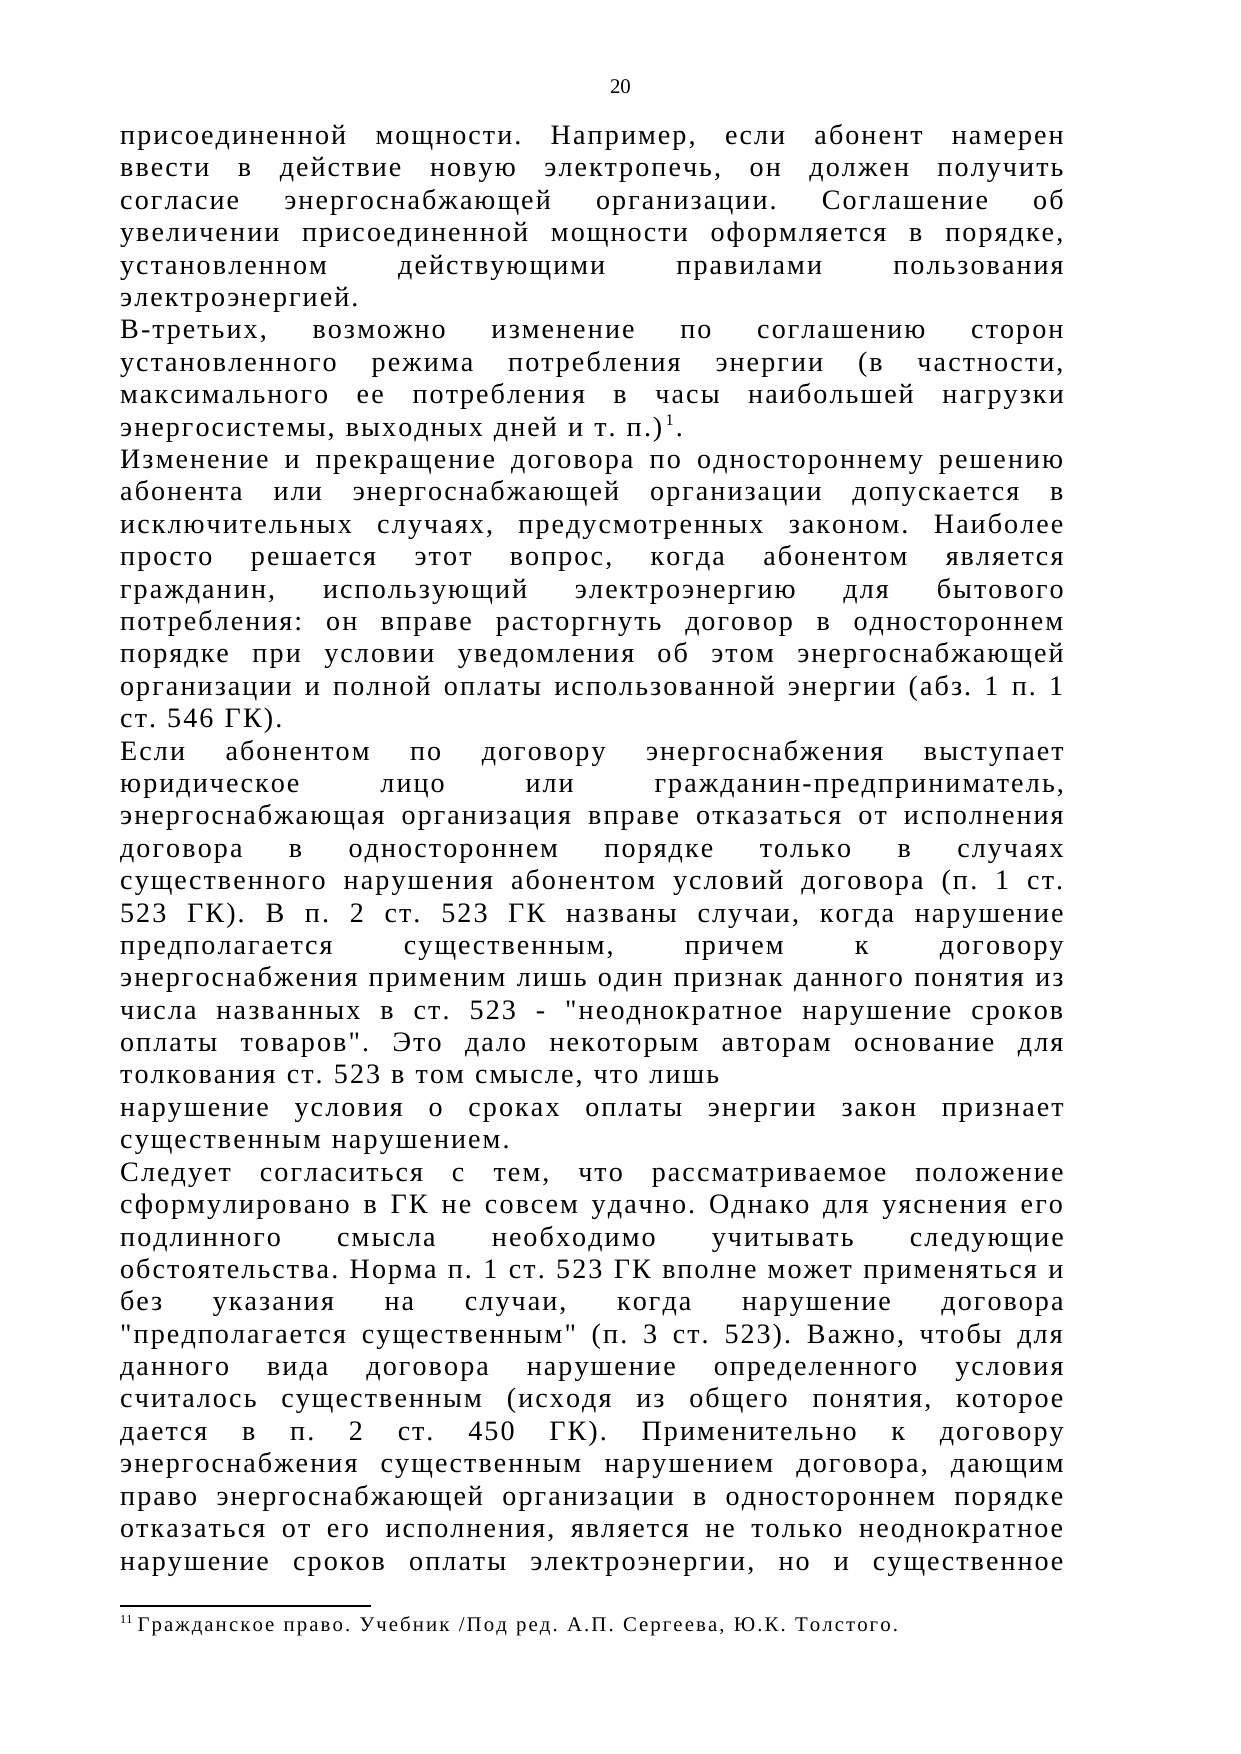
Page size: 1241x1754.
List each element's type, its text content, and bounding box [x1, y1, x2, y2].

text Если абонентом по договору энергоснабжения выступает юридическое лицо или гражданин-предприниматель, энергоснабжающая организация вправе отказаться от исполнения договора в одностороннем порядке только в случаях существенного нарушения абонентом условий договора (п. 1 ст. 523 ГК). В п. 2 ст. 523 ГК названы случаи, когда нарушение предполагается существенным, причем к договору энергоснабжения применим лишь один признак данного понятия из числа названных в ст. 523 - "неоднократное нарушение сроков оплаты товаров". Это дало некоторым авторам основание для толкования ст. 523 в том смысле, что лишь [120, 734, 1065, 1090]
text В-третьих, возможно изменение по соглашению сторон установленного режима потребления энергии (в частности, максимального ее потребления в часы наибольшей нагрузки энергосистемы, выходных дней и т. п.)1. [120, 312, 1065, 442]
text нарушение условия о сроках оплаты энергии закон признает существенным нарушением. [120, 1090, 1065, 1155]
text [120, 1155, 1065, 1576]
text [120, 118, 1065, 312]
text Изменение и прекращение договора по одностороннему решению абонента или энергоснабжающей организации допускается в исключительных случаях, предусмотренных законом. Наиболее просто решается этот вопрос, когда абонентом является гражданин, использующий электроэнергию для бытового потребления: он вправе расторгнуть договор в одностороннем порядке при условии уведомления об этом энергоснабжающей организации и полной оплаты использованной энергии (абз. 1 п. 1 ст. 546 ГК). [120, 442, 1065, 734]
